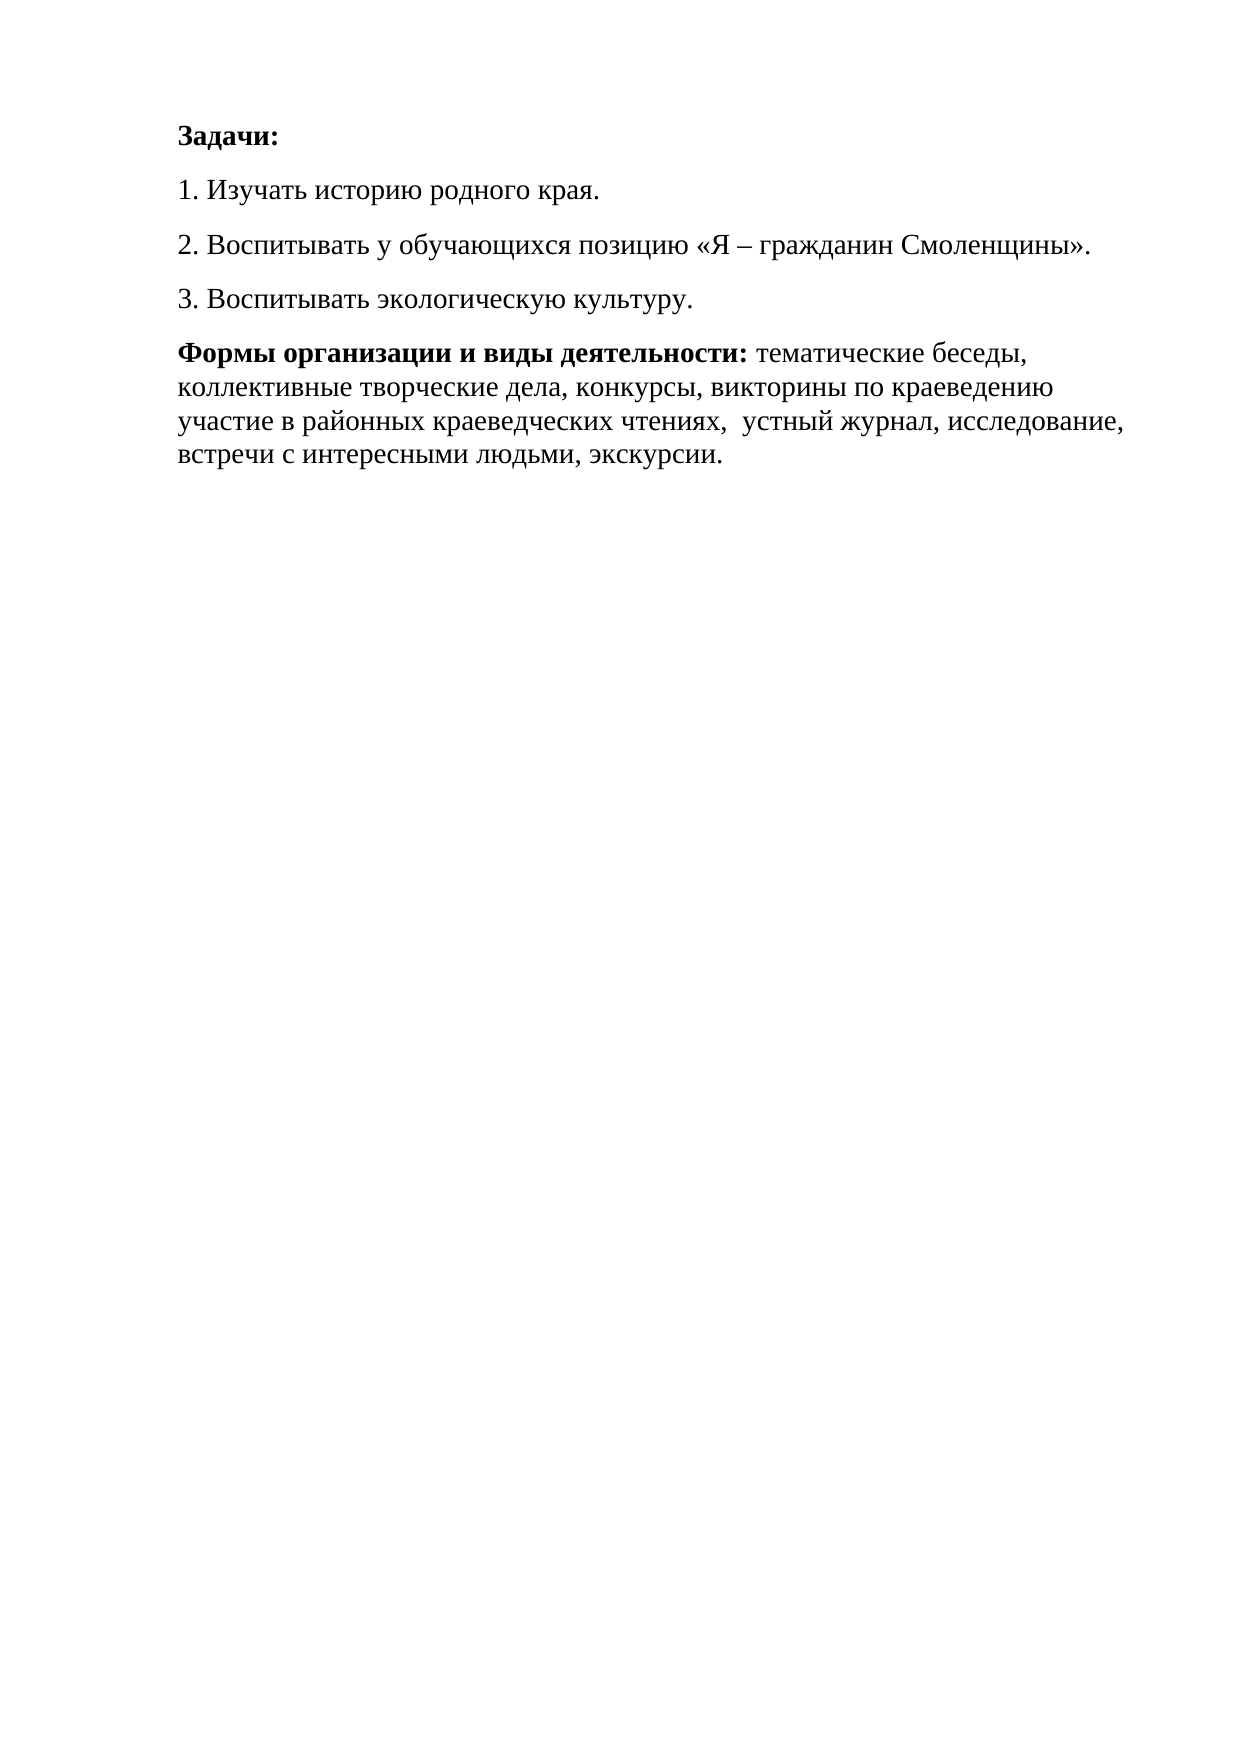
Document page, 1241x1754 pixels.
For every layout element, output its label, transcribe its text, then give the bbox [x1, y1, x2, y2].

text 2. Воспитывать у обучающихся позицию «Я – гражданин Смоленщины». [177, 227, 1152, 260]
text 3. Воспитывать экологическую культуру. [177, 281, 1152, 315]
text 1. Изучать историю родного края. [177, 172, 1152, 206]
text Задачи: [177, 118, 1152, 152]
text Формы организации и виды деятельности: тематические беседы, коллективные творческие дела, конкурсы, викторины по краеведению участие в районных краеведческих чтениях, устный журнал, исследование, встречи с интересными людьми, экскурсии. [177, 336, 1152, 470]
